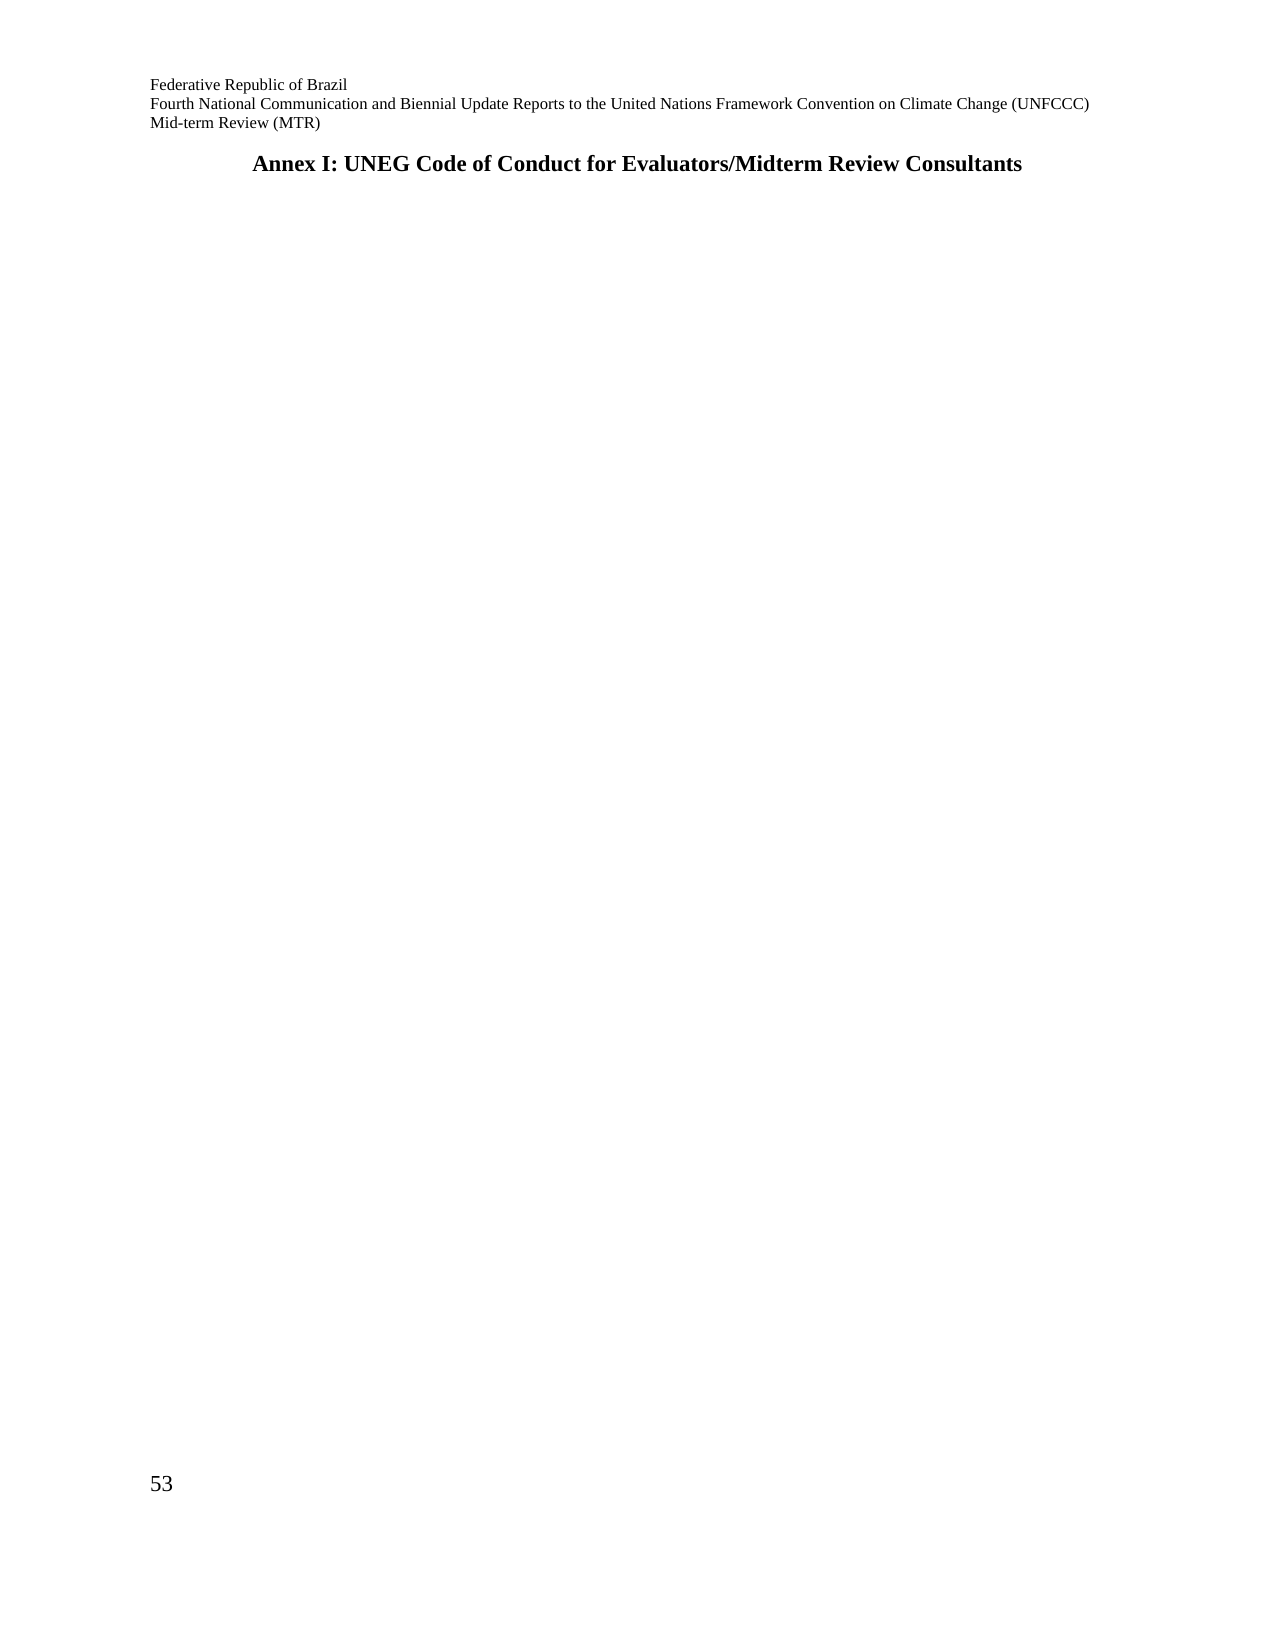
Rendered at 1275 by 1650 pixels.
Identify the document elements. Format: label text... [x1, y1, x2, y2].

text Annex I: UNEG Code of Conduct for Evaluators/Midterm Review Consultants [150, 150, 1125, 176]
